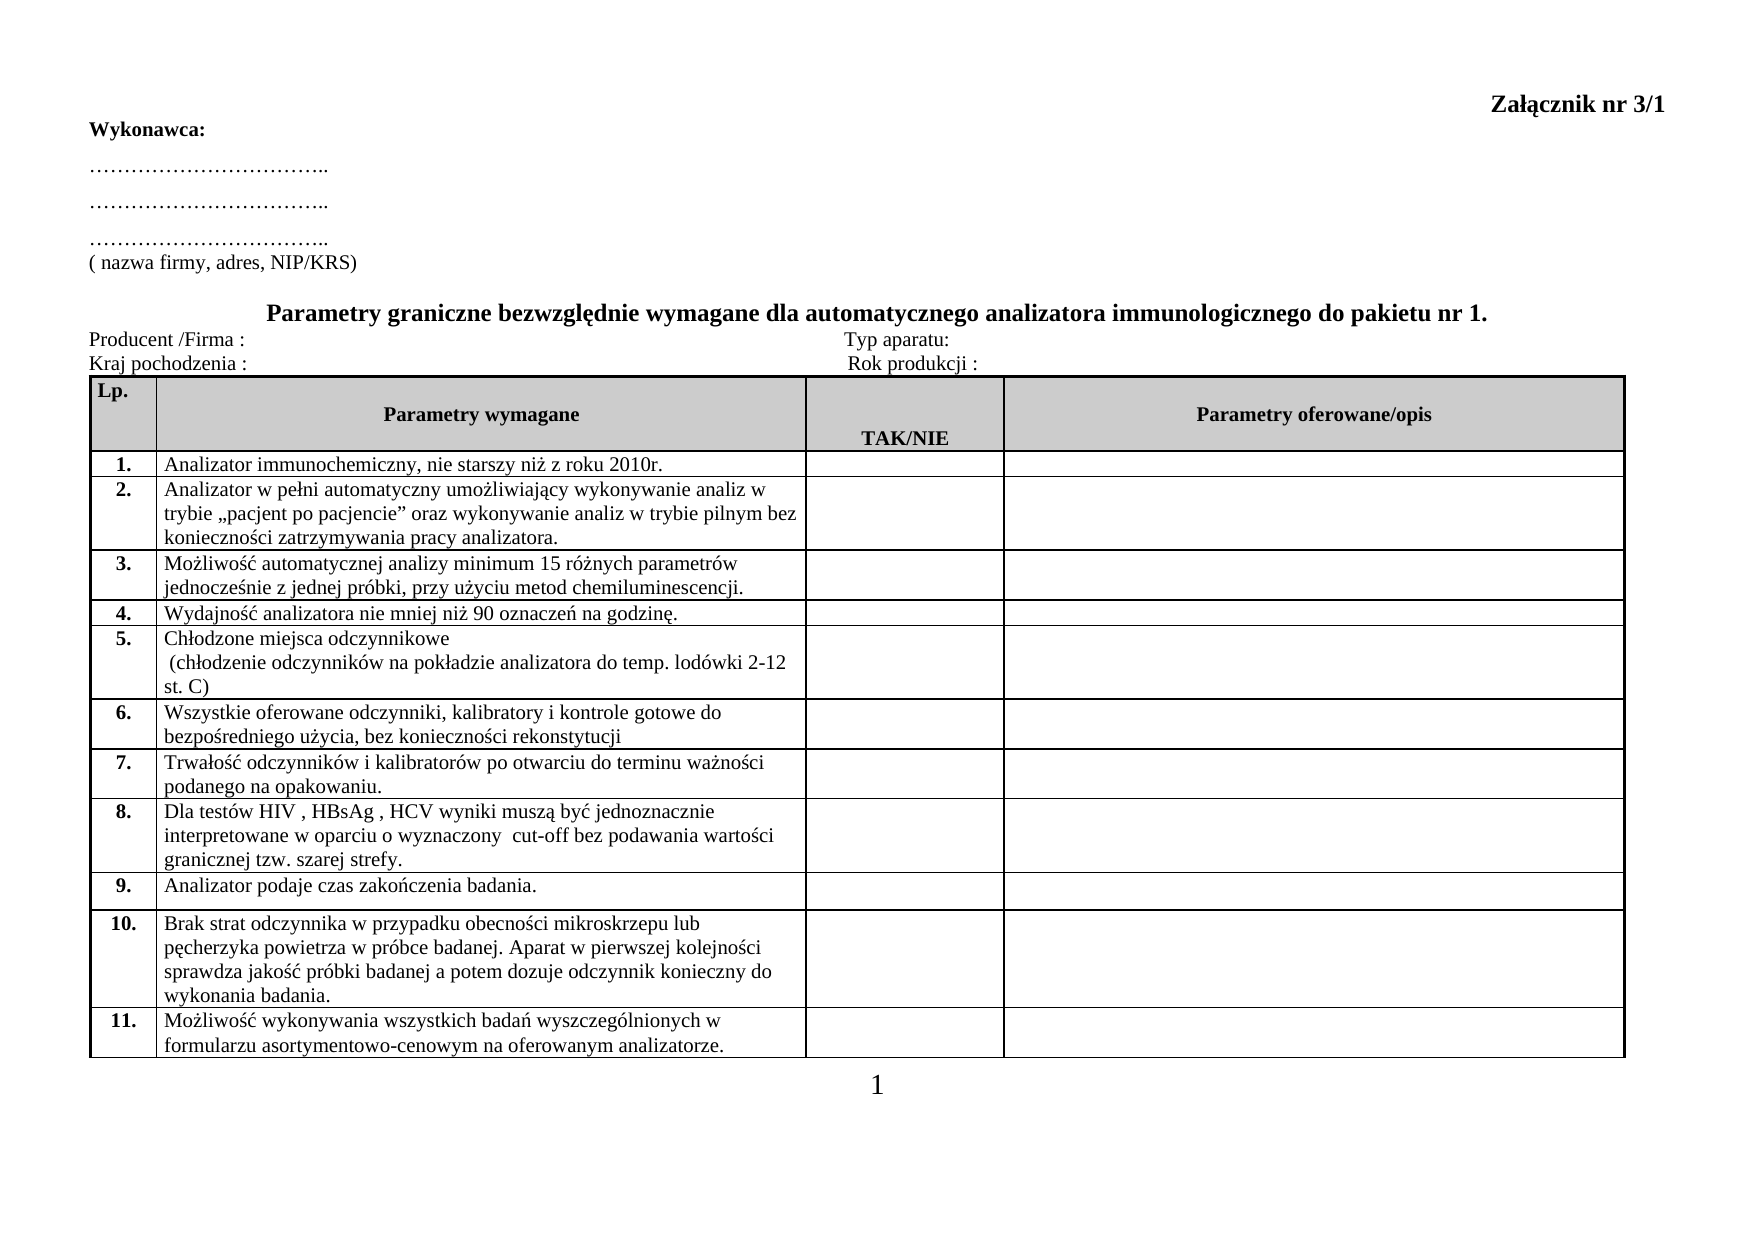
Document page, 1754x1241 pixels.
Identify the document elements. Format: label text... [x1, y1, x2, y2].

table_cell Wydajność analizatora nie mniej niż 90 oznaczeń na godzinę. [157, 601, 805, 624]
table_cell Możliwość wykonywania wszystkich badań wyszczególnionych w formularzu asortymentowo-cenowym na oferowanym analizatorze. [157, 1008, 805, 1057]
table_header Parametry wymagane [157, 378, 805, 450]
table_header Parametry oferowane/opis [1005, 378, 1623, 450]
table_cell 7. [92, 750, 156, 798]
table_cell Chłodzone miejsca odczynnikowe (chłodzenie odczynników na pokładzie analizatora do temp. lodówki 2-12 st. C) [157, 626, 805, 698]
table_cell 11. [92, 1008, 156, 1057]
text ( nazwa firmy, adres, NIP/KRS) [89, 249, 1665, 274]
table_cell [1005, 452, 1623, 476]
table_cell [807, 477, 1003, 549]
table_cell [1005, 873, 1623, 909]
table_cell [807, 873, 1003, 909]
table_cell 8. [92, 799, 156, 871]
table_cell [1005, 551, 1623, 599]
table_cell [807, 799, 1003, 871]
table_cell [807, 750, 1003, 798]
table_cell [807, 601, 1003, 624]
table_cell [1005, 601, 1623, 624]
table_cell 3. [92, 551, 156, 599]
table_cell [1005, 799, 1623, 871]
table_cell [807, 1008, 1003, 1057]
table_cell [807, 452, 1003, 476]
table_cell Trwałość odczynników i kalibratorów po otwarciu do terminu ważności podanego na opakowaniu. [157, 750, 805, 798]
text …………………………….. [89, 153, 1665, 177]
table_cell 1. [92, 452, 156, 476]
table_header TAK/NIE [807, 378, 1003, 450]
table_cell Brak strat odczynnika w przypadku obecności mikroskrzepu lub pęcherzyka powietrza w próbce badanej. Aparat w pierwszej kolejności sprawdza jakość próbki badanej a potem dozuje odczynnik konieczny do wykonania badania. [157, 911, 805, 1007]
text Wykonawca: [89, 117, 1665, 141]
table_cell [807, 700, 1003, 748]
table_cell Możliwość automatycznej analizy minimum 15 różnych parametrów jednocześnie z jednej próbki, przy użyciu metod chemiluminescencji. [157, 551, 805, 599]
table_cell [807, 911, 1003, 1007]
table_cell 5. [92, 626, 156, 698]
table_cell 10. [92, 911, 156, 1007]
table_cell [1005, 700, 1623, 748]
table_cell Analizator podaje czas zakończenia badania. [157, 873, 805, 909]
table_cell [1005, 750, 1623, 798]
table_cell [1005, 626, 1623, 698]
table_cell [807, 551, 1003, 599]
table_cell Analizator w pełni automatyczny umożliwiający wykonywanie analiz w trybie „pacjent po pacjencie” oraz wykonywanie analiz w trybie pilnym bez konieczności zatrzymywania pracy analizatora. [157, 477, 805, 549]
text Producent /Firma : Typ aparatu: [89, 326, 1665, 351]
table_cell Dla testów HIV , HBsAg , HCV wyniki muszą być jednoznacznie interpretowane w oparciu o wyznaczony cut-off bez podawania wartości granicznej tzw. szarej strefy. [157, 799, 805, 871]
table_cell [1005, 477, 1623, 549]
table_header Lp. [92, 378, 156, 450]
table_cell Analizator immunochemiczny, nie starszy niż z roku 2010r. [157, 452, 805, 476]
table_cell [807, 626, 1003, 698]
table_cell Wszystkie oferowane odczynniki, kalibratory i kontrole gotowe do bezpośredniego użycia, bez konieczności rekonstytucji [157, 700, 805, 748]
text Parametry graniczne bezwzględnie wymagane dla automatycznego analizatora immunologicznego do pakietu nr 1. [89, 298, 1665, 326]
text Załącznik nr 3/1 [89, 89, 1665, 117]
table_cell [1005, 911, 1623, 1007]
table_cell 9. [92, 873, 156, 909]
table_cell 4. [92, 601, 156, 624]
table_cell 2. [92, 477, 156, 549]
text Kraj pochodzenia : Rok produkcji : [89, 351, 1665, 374]
text …………………………….. [89, 189, 1665, 213]
table_cell [1005, 1008, 1623, 1057]
text …………………………….. [89, 226, 1665, 249]
table_cell 6. [92, 700, 156, 748]
